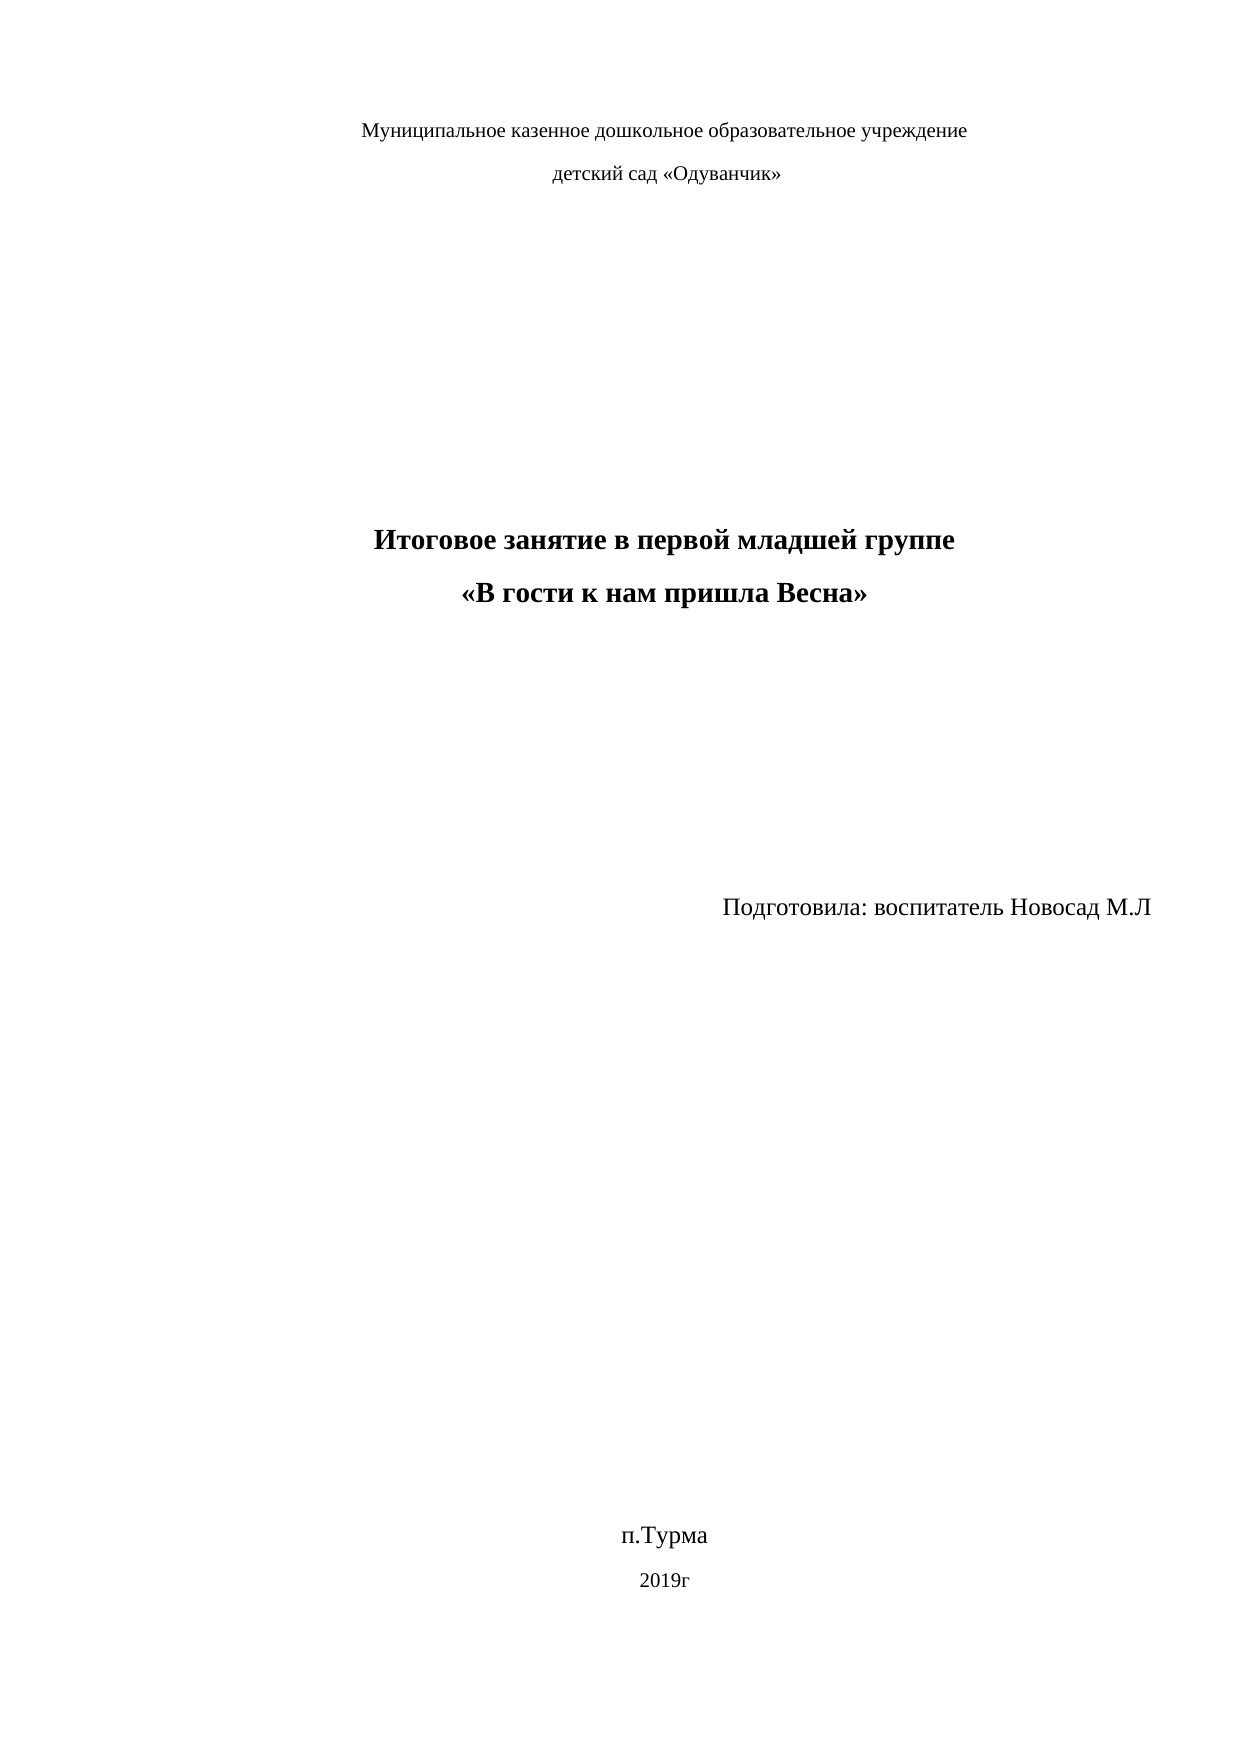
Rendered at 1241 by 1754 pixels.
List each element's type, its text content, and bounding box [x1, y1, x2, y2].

text Итоговое занятие в первой младшей группе [177, 522, 1152, 556]
text «В гости к нам пришла Весна» [177, 575, 1152, 608]
text Муниципальное казенное дошкольное образовательное учреждение [177, 118, 1152, 142]
text детский сад «Одуванчик» [177, 161, 1152, 185]
text 2019г [177, 1568, 1152, 1592]
text Подготовила: воспитатель Новосад М.Л [177, 892, 1152, 920]
text п.Турма [177, 1520, 1152, 1549]
